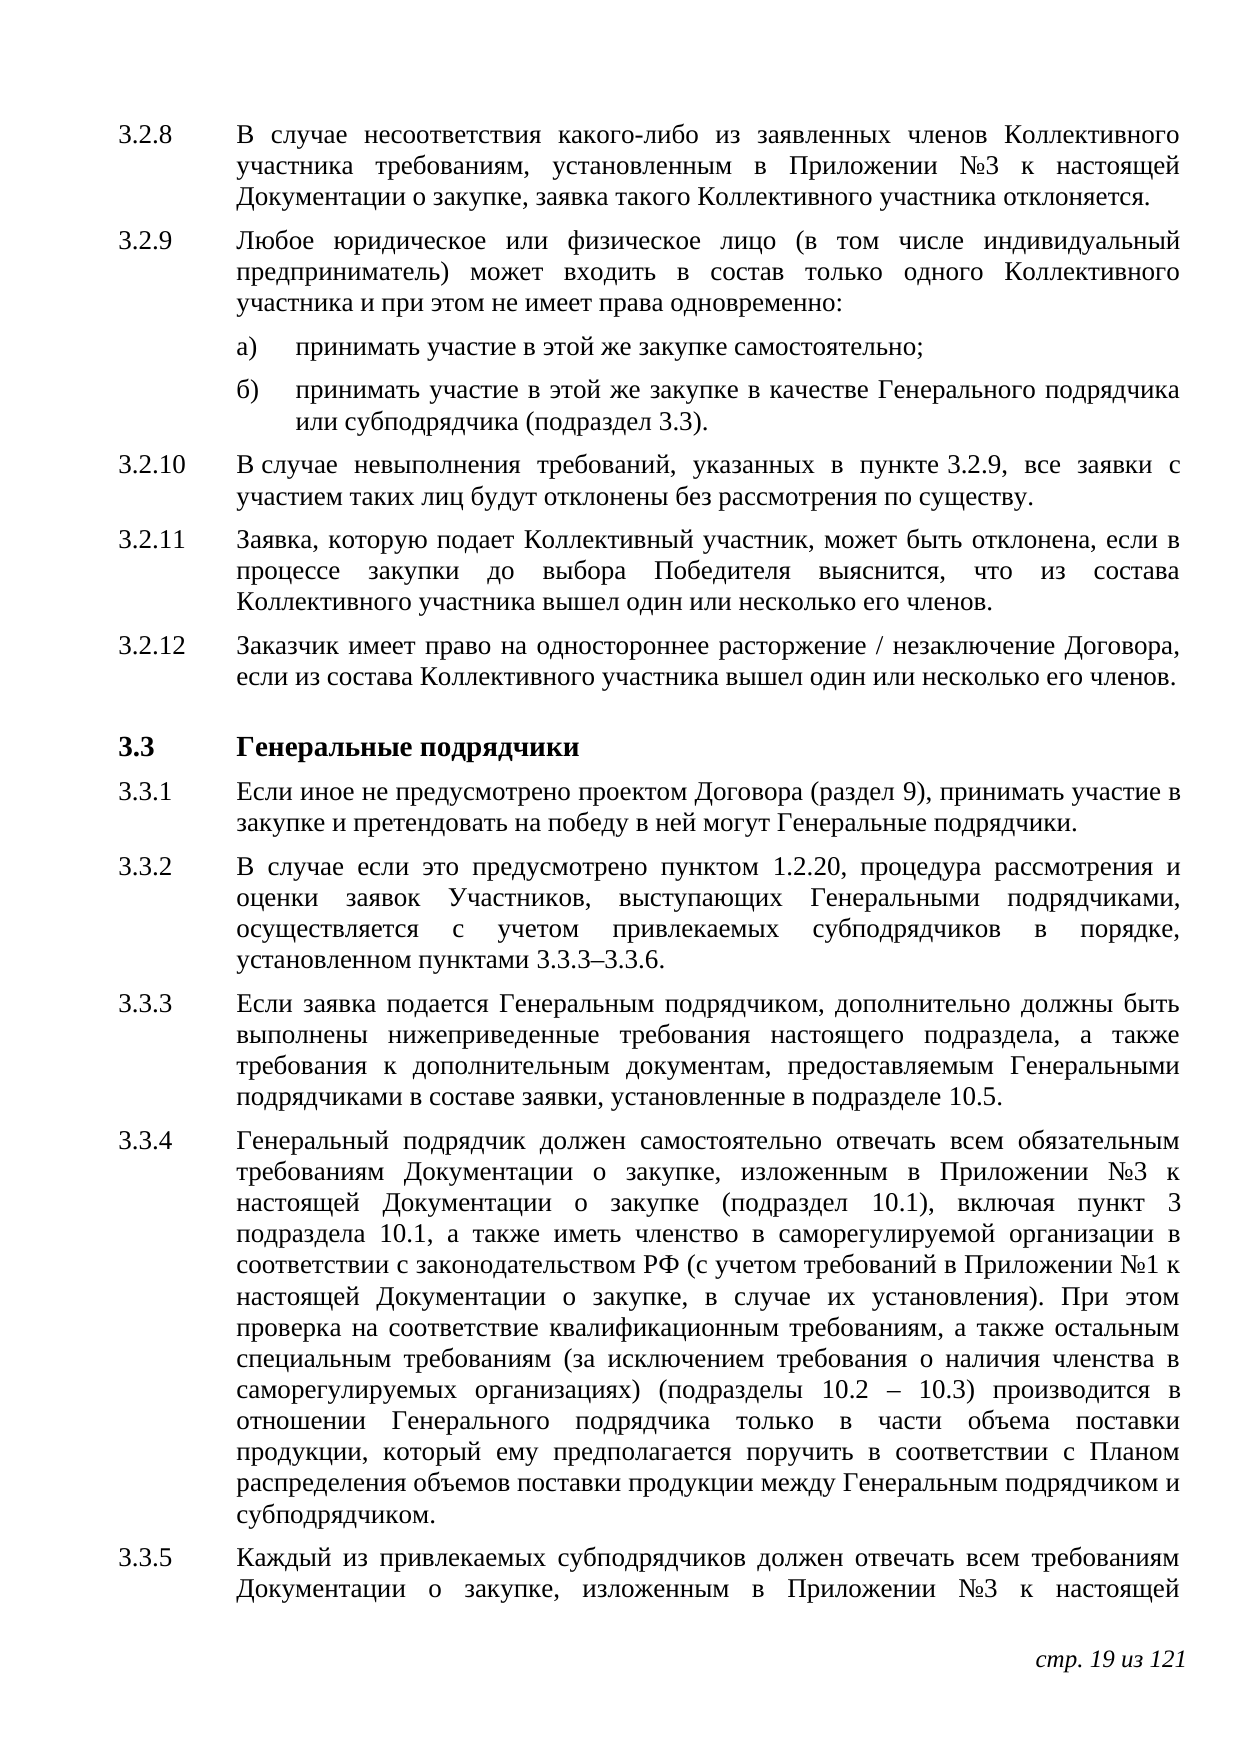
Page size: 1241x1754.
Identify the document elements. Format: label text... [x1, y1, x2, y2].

text Если иное не предусмотрено проектом Договора (раздел 9), принимать участие в закупке и претендовать на победу в ней могут Генеральные подрядчики. [118, 775, 1181, 837]
text В случае невыполнения требований, указанных в пункте 3.2.9, все заявки с участием таких лиц будут отклонены без рассмотрения по существу. [118, 448, 1181, 511]
text Любое юридическое или физическое лицо (в том числе индивидуальный предприниматель) может входить в состав только одного Коллективного участника и при этом не имеет права одновременно: [118, 224, 1181, 317]
text В случае если это предусмотрено пунктом 1.2.20, процедура рассмотрения и оценки заявок Участников, выступающих Генеральными подрядчиками, осуществляется с учетом привлекаемых субподрядчиков в порядке, установленном пунктами 3.3.3–3.3.6. [118, 850, 1181, 974]
text Заявка, которую подает Коллективный участник, может быть отклонена, если в процессе закупки до выбора Победителя выяснится, что из состава Коллективного участника вышел один или несколько его членов. [118, 523, 1181, 617]
subtitle Генеральные подрядчики [118, 729, 1181, 762]
text принимать участие в этой же закупке самостоятельно; [236, 330, 1181, 361]
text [118, 1541, 1181, 1604]
text Генеральный подрядчик должен самостоятельно отвечать всем обязательным требованиям Документации о закупке, изложенным в Приложении №3 к настоящей Документации о закупке (подраздел 10.1), включая пункт 3 подраздела 10.1, а также иметь членство в саморегулируемой организации в соответствии с законодательством РФ (с учетом требований в Приложении №1 к настоящей Документации о закупке, в случае их установления). При этом проверка на соответствие квалификационным требованиям, а также остальным специальным требованиям (за исключением требования о наличия членства в саморегулируемых организациях) (подразделы 10.2 – 10.3) производится в отношении Генерального подрядчика только в части объема поставки продукции, который ему предполагается поручить в соответствии с Планом распределения объемов поставки продукции между Генеральным подрядчиком и субподрядчиком. [118, 1124, 1181, 1529]
text В случае несоответствия какого-либо из заявленных членов Коллективного участника требованиям, установленным в Приложении №3 к настоящей Документации о закупке, заявка такого Коллективного участника отклоняется. [118, 118, 1181, 212]
text Если заявка подается Генеральным подрядчиком, дополнительно должны быть выполнены нижеприведенные требования настоящего подраздела, а также требования к дополнительным документам, предоставляемым Генеральными подрядчиками в составе заявки, установленные в подразделе 10.5. [118, 987, 1181, 1111]
text принимать участие в этой же закупке в качестве Генерального подрядчика или субподрядчика (подраздел 3.3). [236, 374, 1181, 436]
text Заказчик имеет право на одностороннее расторжение / незаключение Договора, если из состава Коллективного участника вышел один или несколько его членов. [118, 629, 1181, 691]
